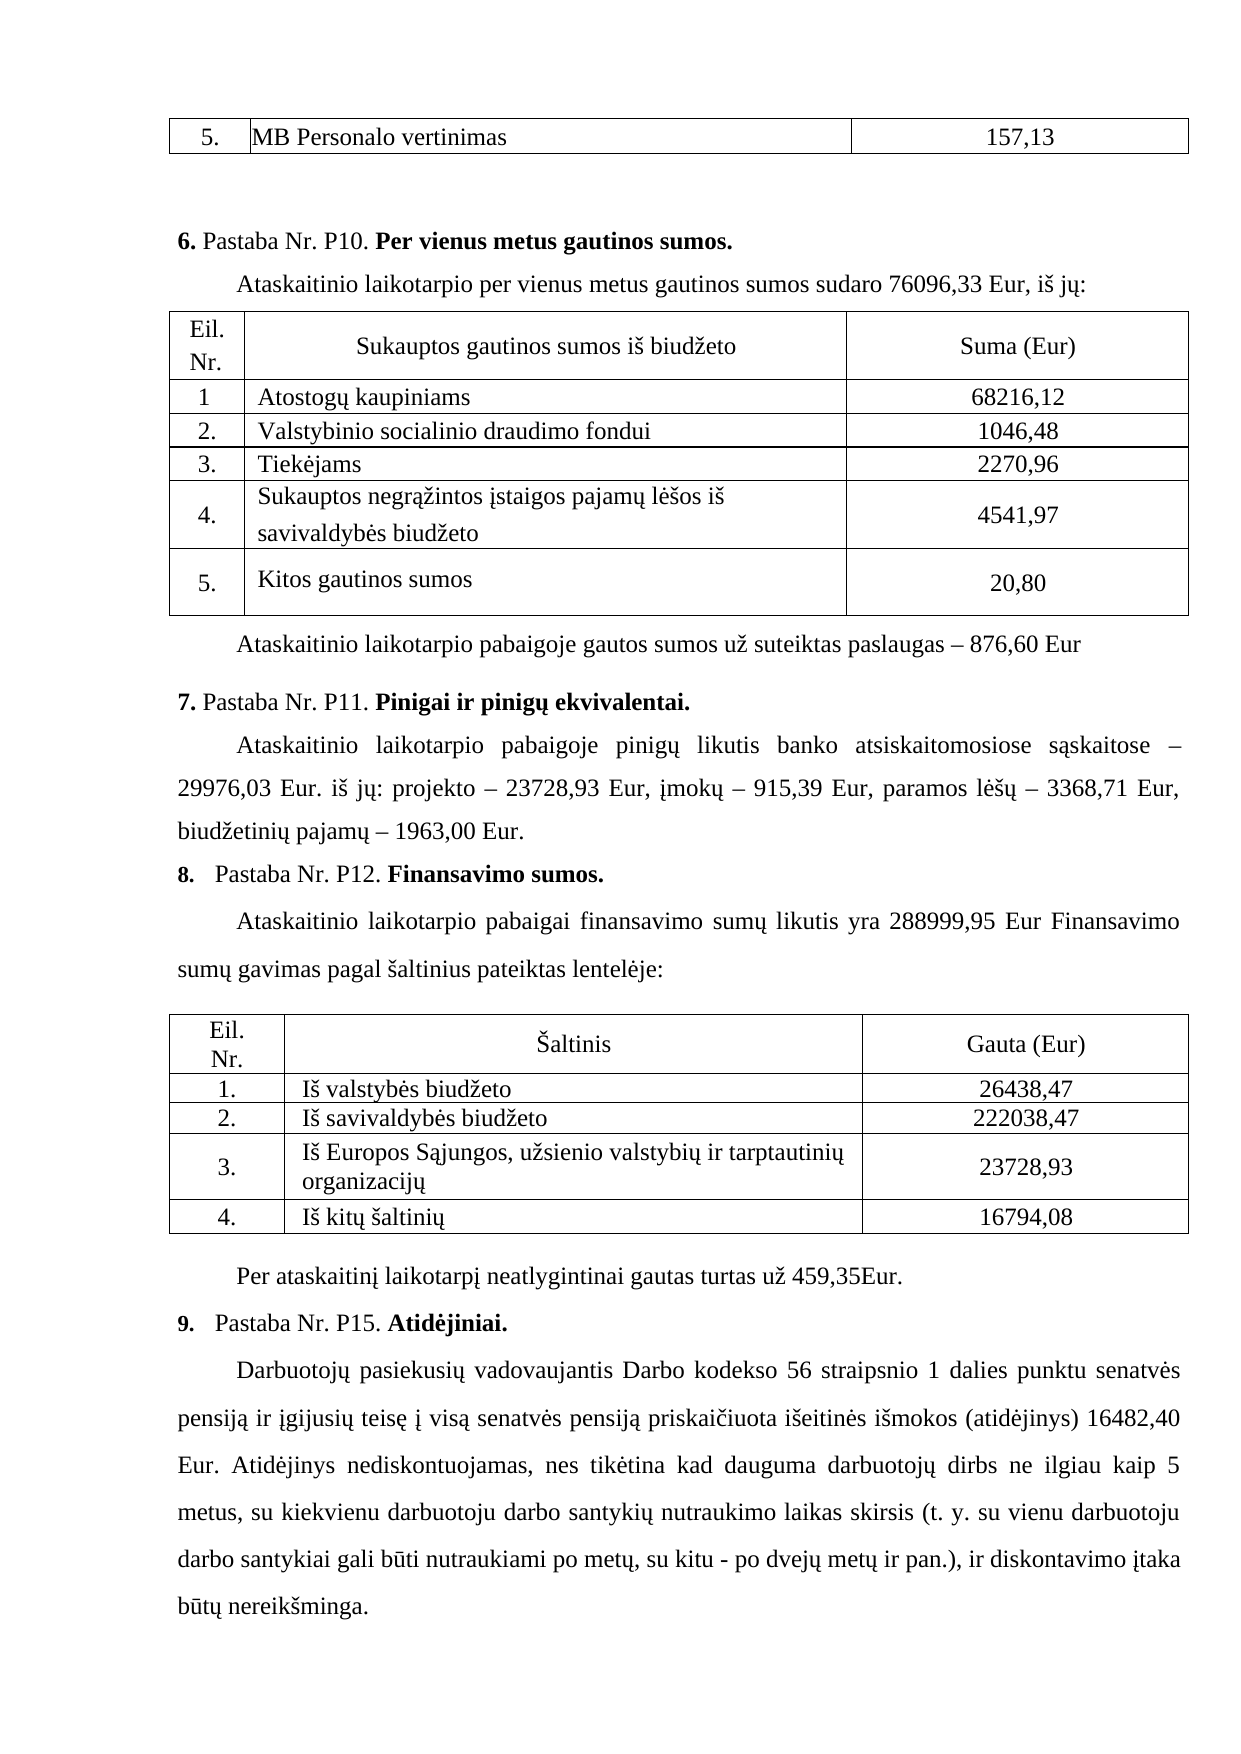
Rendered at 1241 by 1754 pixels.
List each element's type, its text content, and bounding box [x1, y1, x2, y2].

text Ataskaitinio laikotarpio pabaigoje gautos sumos už suteiktas paslaugas – 876,60 Eur [177, 629, 1181, 658]
table_cell Iš Europos Sąjungos, užsienio valstybių ir tarptautinių organizacijų [285, 1134, 862, 1198]
text 6. Pastaba Nr. P10. Per vienus metus gautinos sumos. [177, 226, 1181, 255]
table_header Sukauptos gautinos sumos iš biudžeto [245, 312, 846, 378]
table_cell Iš valstybės biudžeto [285, 1074, 862, 1102]
table_cell Valstybinio socialinio draudimo fondui [245, 414, 846, 446]
table_cell 222038,47 [863, 1103, 1188, 1133]
list Pastaba Nr. P12. Finansavimo sumos. [177, 859, 1181, 888]
table_cell 26438,47 [863, 1074, 1188, 1102]
table_cell 3. [170, 448, 244, 480]
table_cell 1. [170, 1074, 284, 1102]
table_cell 3. [170, 1134, 284, 1198]
table_header Eil. Nr. [170, 1015, 284, 1073]
text Per ataskaitinį laikotarpį neatlygintinai gautas turtas už 459,35Eur. [177, 1261, 1181, 1290]
text Ataskaitinio laikotarpio per vienus metus gautinos sumos sudaro 76096,33 Eur, iš jų: [177, 269, 1181, 298]
table_cell Sukauptos negrąžintos įstaigos pajamų lėšos iš savivaldybės biudžeto [245, 481, 846, 548]
table_cell 68216,12 [847, 380, 1188, 413]
table_cell 4. [170, 1200, 284, 1233]
table_cell 23728,93 [863, 1134, 1188, 1198]
table_header Šaltinis [285, 1015, 862, 1073]
table_cell MB Personalo vertinimas [251, 119, 851, 153]
table_cell 4541,97 [847, 481, 1188, 548]
table_cell 157,13 [852, 119, 1188, 153]
text Ataskaitinio laikotarpio pabaigai finansavimo sumų likutis yra 288999,95 Eur Finansavimo sumų gavimas pagal šaltinius pateiktas lentelėje: [177, 906, 1181, 983]
table_cell 5. [170, 119, 250, 153]
list Pastaba Nr. P15. Atidėjiniai. [177, 1308, 1181, 1337]
table_cell 4. [170, 481, 244, 548]
table_cell Tiekėjams [245, 448, 846, 480]
table_cell Kitos gautinos sumos [245, 549, 846, 615]
text Darbuotojų pasiekusių vadovaujantis Darbo kodekso 56 straipsnio 1 dalies punktu senatvės pensiją ir įgijusių teisę į visą senatvės pensiją priskaičiuota išeitinės išmokos (atidėjinys) 16482,40 Eur. Atidėjinys nediskontuojamas, nes tikėtina kad dauguma darbuotojų dirbs ne ilgiau kaip 5 metus, su kiekvienu darbuotoju darbo santykių nutraukimo laikas skirsis (t. y. su vienu darbuotoju darbo santykiai gali būti nutraukiami po metų, su kitu - po dvejų metų ir pan.), ir diskontavimo įtaka būtų nereikšminga. [177, 1356, 1181, 1620]
table_cell Iš kitų šaltinių [285, 1200, 862, 1233]
table_cell Iš savivaldybės biudžeto [285, 1103, 862, 1133]
table_cell Atostogų kaupiniams [245, 380, 846, 413]
table_cell 5. [170, 549, 244, 615]
table_cell 2. [170, 414, 244, 446]
text Ataskaitinio laikotarpio pabaigoje pinigų likutis banko atsiskaitomosiose sąskaitose – 29976,03 Eur. iš jų: projekto – 23728,93 Eur, įmokų – 915,39 Eur, paramos lėšų – 3368,71 Eur, biudžetinių pajamų – 1963,00 Eur. [177, 730, 1181, 845]
table_cell 2. [170, 1103, 284, 1133]
table_cell 16794,08 [863, 1200, 1188, 1233]
table_header Suma (Eur) [847, 312, 1188, 378]
table_cell 2270,96 [847, 448, 1188, 480]
text 7. Pastaba Nr. P11. Pinigai ir pinigų ekvivalentai. [177, 687, 1181, 715]
table_cell 1046,48 [847, 414, 1188, 446]
table_cell 1 [170, 380, 244, 413]
table_cell 20,80 [847, 549, 1188, 615]
table_header Eil. Nr. [170, 312, 244, 378]
table_header Gauta (Eur) [863, 1015, 1188, 1073]
